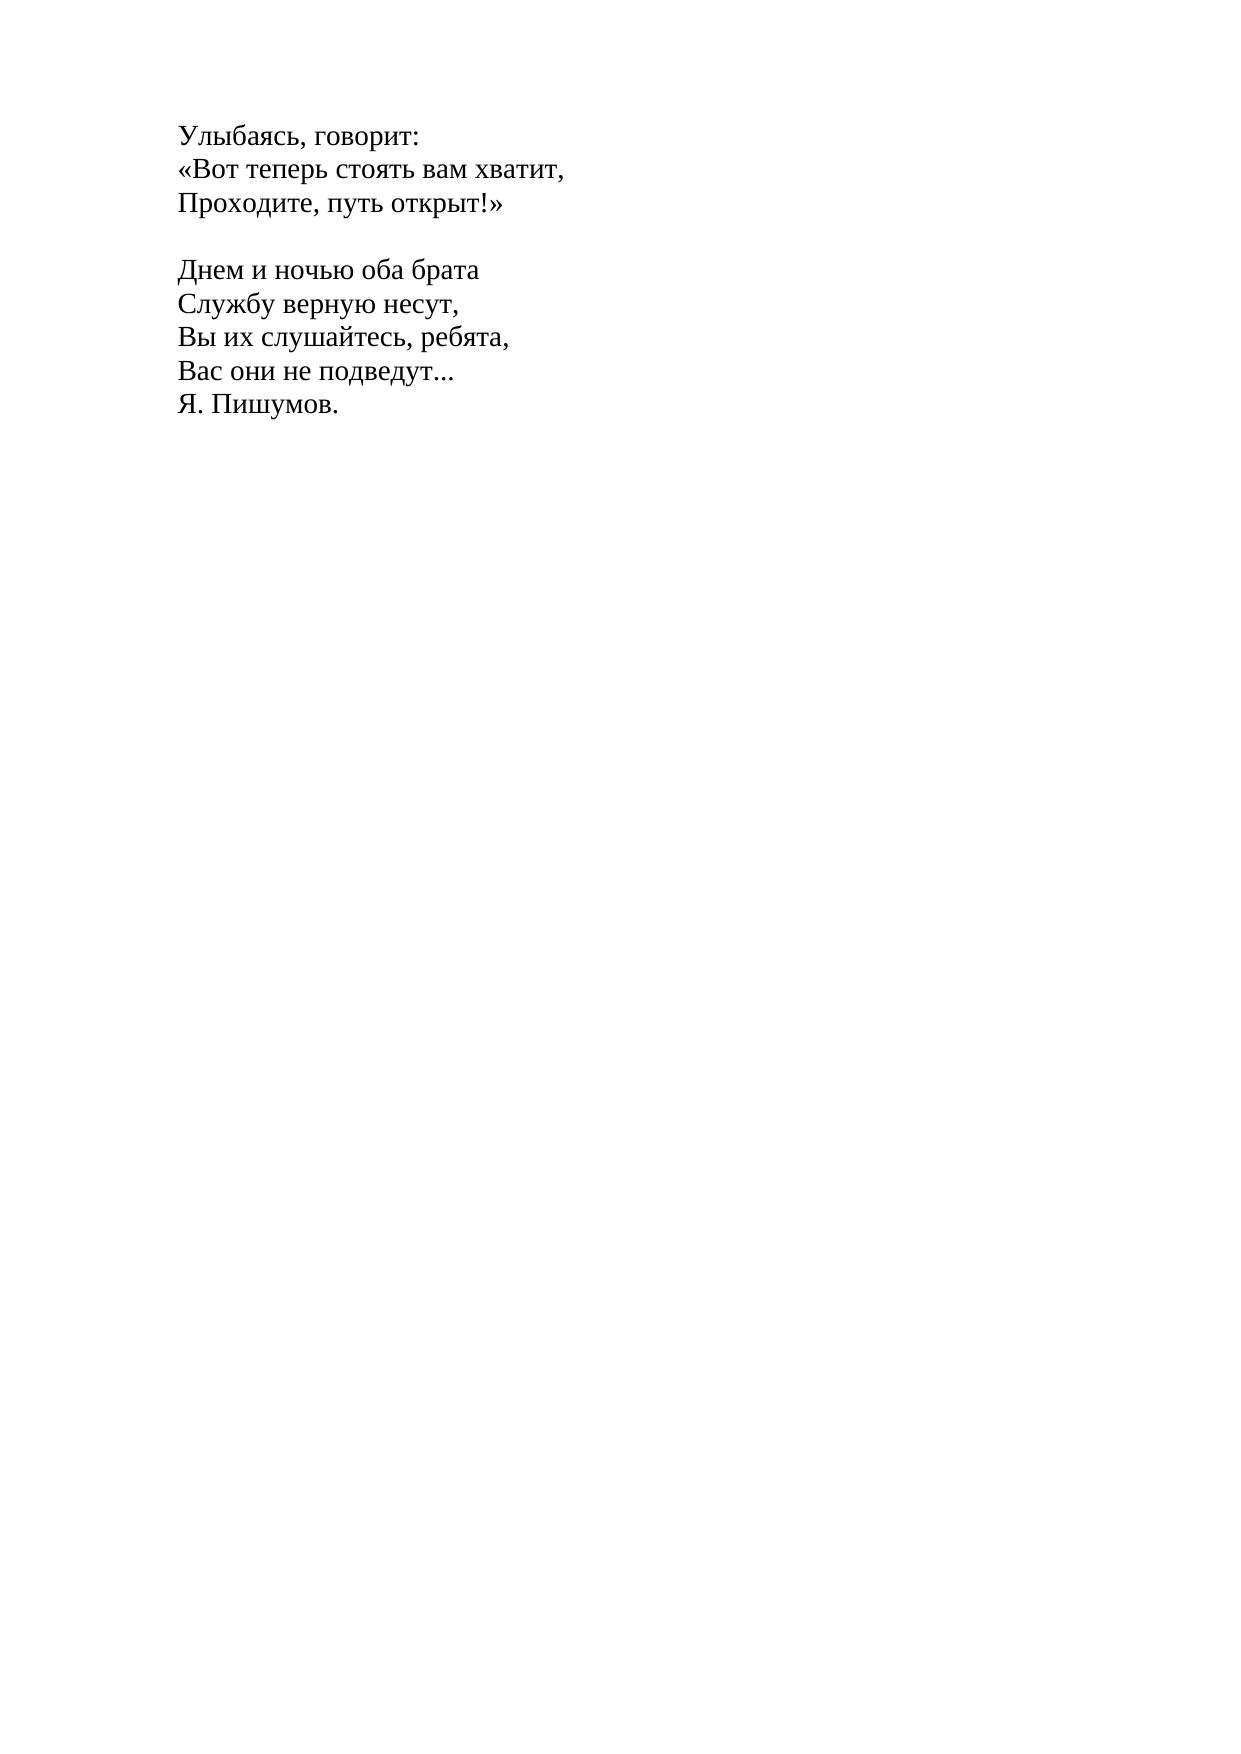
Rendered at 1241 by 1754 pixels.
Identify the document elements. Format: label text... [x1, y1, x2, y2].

text Вы их слушайтесь, ребята, [177, 319, 1152, 353]
text Вас они не подведут... [177, 353, 1152, 386]
text Проходите, путь открыт!» [177, 185, 1152, 219]
text Улыбаясь, говорит: [177, 118, 1152, 152]
text «Вот теперь стоять вам хватит, [177, 152, 1152, 185]
text Днем и ночью оба брата [177, 252, 1152, 286]
text Я. Пишумов. [177, 386, 1152, 420]
text Службу верную несут, [177, 286, 1152, 319]
